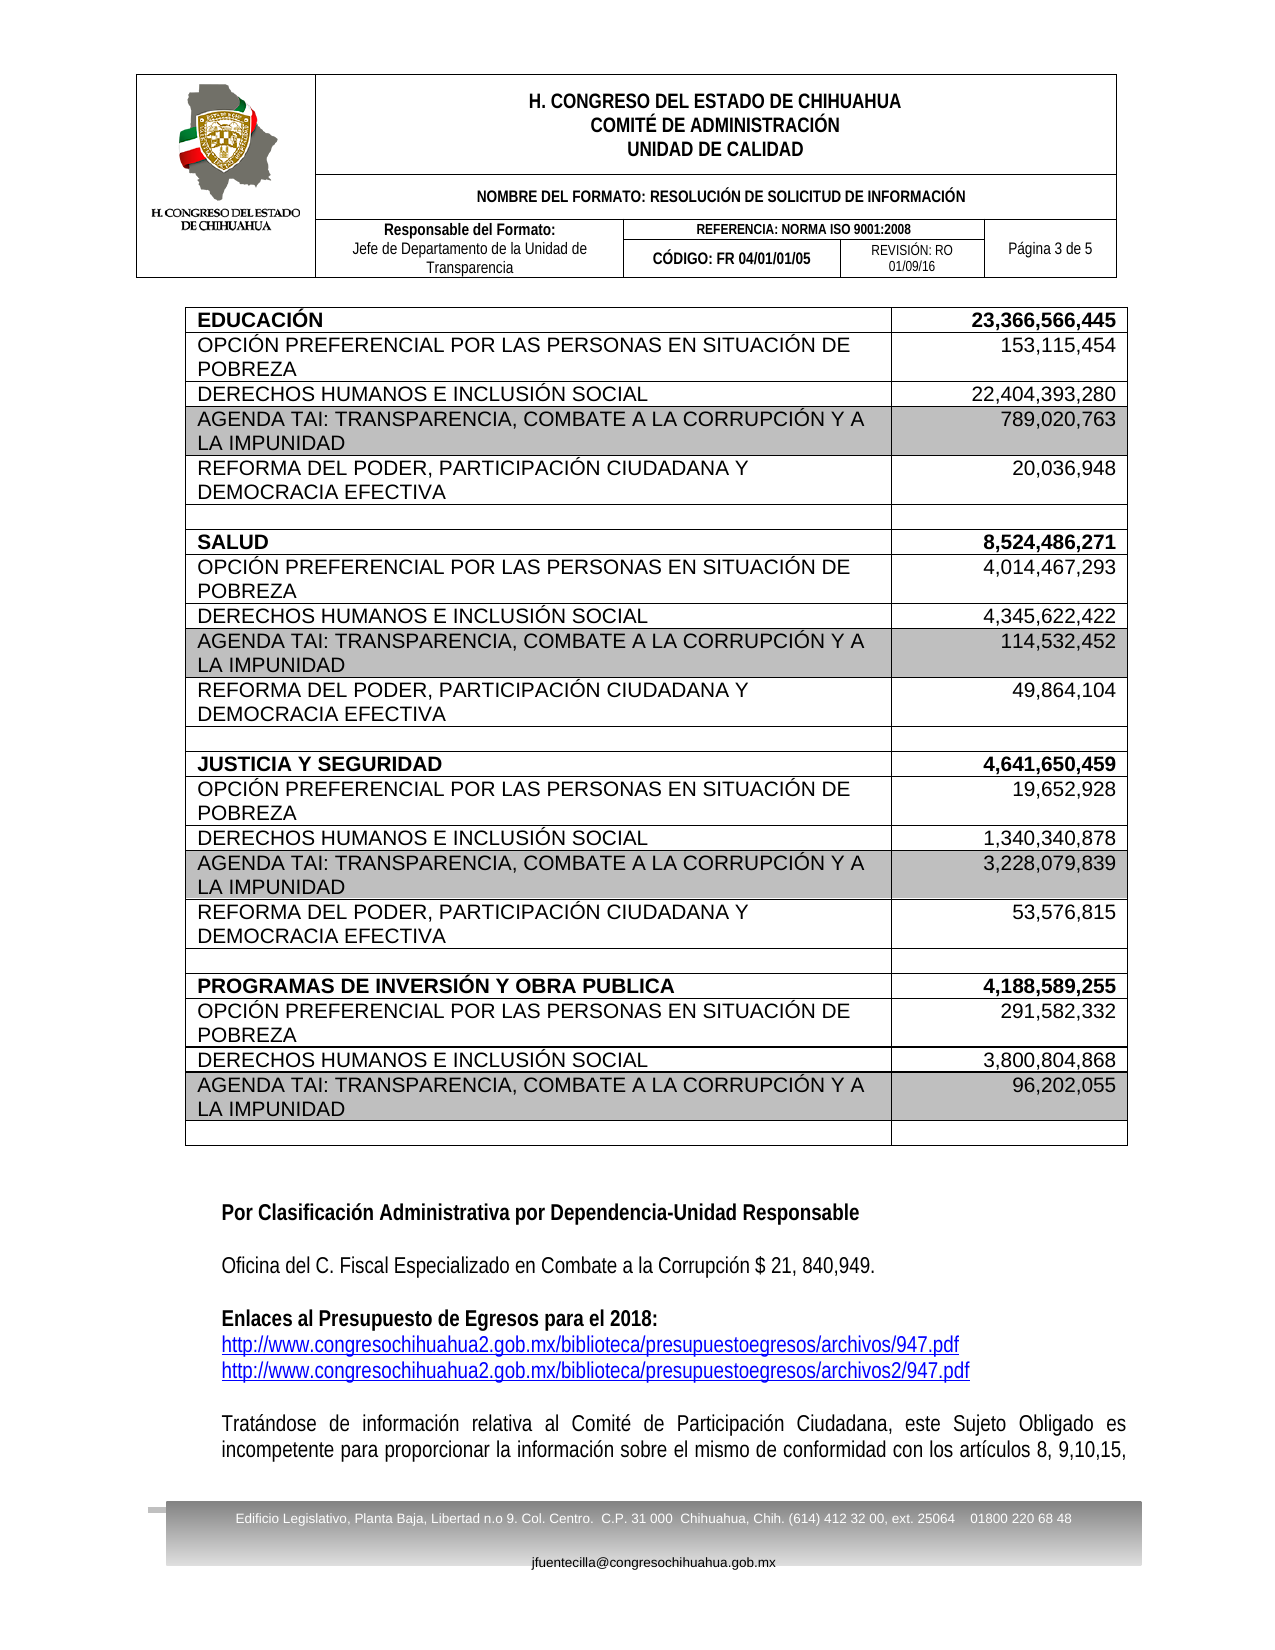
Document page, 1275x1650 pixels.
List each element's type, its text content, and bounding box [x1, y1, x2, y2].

table_cell AGENDA TAI: TRANSPARENCIA, COMBATE A LA CORRUPCIÓN Y A LA IMPUNIDAD [186, 1073, 891, 1120]
table_cell 19,652,928 [892, 777, 1127, 824]
table_cell DERECHOS HUMANOS E INCLUSIÓN SOCIAL [186, 826, 891, 849]
table_cell EDUCACIÓN [186, 308, 891, 332]
table_cell [892, 505, 1127, 529]
table_cell 3,800,804,868 [892, 1048, 1127, 1071]
table_cell [892, 727, 1127, 751]
table_cell [186, 505, 891, 529]
table_cell AGENDA TAI: TRANSPARENCIA, COMBATE A LA CORRUPCIÓN Y A LA IMPUNIDAD [186, 851, 891, 898]
table_cell 96,202,055 [892, 1073, 1127, 1120]
table_cell AGENDA TAI: TRANSPARENCIA, COMBATE A LA CORRUPCIÓN Y A LA IMPUNIDAD [186, 407, 891, 455]
table_cell 789,020,763 [892, 407, 1127, 455]
text Enlaces al Presupuesto de Egresos para el 2018: [221, 1304, 1127, 1331]
table_cell 53,576,815 [892, 900, 1127, 947]
text http://www.congresochihuahua2.gob.mx/biblioteca/presupuestoegresos/archivos2/947.pdf [221, 1357, 1127, 1383]
text http://www.congresochihuahua2.gob.mx/biblioteca/presupuestoegresos/archivos/947.pdf [221, 1331, 1127, 1357]
table_cell OPCIÓN PREFERENCIAL POR LAS PERSONAS EN SITUACIÓN DE POBREZA [186, 999, 891, 1046]
table_cell AGENDA TAI: TRANSPARENCIA, COMBATE A LA CORRUPCIÓN Y A LA IMPUNIDAD [186, 629, 891, 677]
table_cell PROGRAMAS DE INVERSIÓN Y OBRA PUBLICA [186, 974, 891, 997]
table_cell 153,115,454 [892, 333, 1127, 381]
table_cell 3,228,079,839 [892, 851, 1127, 898]
table_cell [186, 949, 891, 972]
table_cell DERECHOS HUMANOS E INCLUSIÓN SOCIAL [186, 1048, 891, 1071]
table_cell 23,366,566,445 [892, 308, 1127, 332]
table_cell SALUD [186, 530, 891, 554]
table_cell REFORMA DEL PODER, PARTICIPACIÓN CIUDADANA Y DEMOCRACIA EFECTIVA [186, 678, 891, 726]
table_cell 22,404,393,280 [892, 382, 1127, 406]
table_cell REFORMA DEL PODER, PARTICIPACIÓN CIUDADANA Y DEMOCRACIA EFECTIVA [186, 900, 891, 947]
table_cell 4,188,589,255 [892, 974, 1127, 997]
table_cell [186, 1121, 891, 1145]
table_cell OPCIÓN PREFERENCIAL POR LAS PERSONAS EN SITUACIÓN DE POBREZA [186, 333, 891, 381]
table_cell [892, 949, 1127, 972]
table_cell JUSTICIA Y SEGURIDAD [186, 752, 891, 776]
table_cell 114,532,452 [892, 629, 1127, 677]
table_cell 291,582,332 [892, 999, 1127, 1046]
text Por Clasificación Administrativa por Dependencia-Unidad Responsable [221, 1199, 1127, 1225]
table_cell 4,014,467,293 [892, 555, 1127, 603]
table_cell 20,036,948 [892, 456, 1127, 504]
picture [142, 75, 310, 242]
table_cell 4,345,622,422 [892, 604, 1127, 628]
table_cell OPCIÓN PREFERENCIAL POR LAS PERSONAS EN SITUACIÓN DE POBREZA [186, 777, 891, 824]
table_cell 8,524,486,271 [892, 530, 1127, 554]
table_cell DERECHOS HUMANOS E INCLUSIÓN SOCIAL [186, 382, 891, 406]
table_cell 49,864,104 [892, 678, 1127, 726]
table_cell REFORMA DEL PODER, PARTICIPACIÓN CIUDADANA Y DEMOCRACIA EFECTIVA [186, 456, 891, 504]
text Oficina del C. Fiscal Especializado en Combate a la Corrupción $ 21, 840,949. [221, 1252, 1127, 1278]
table_cell 1,340,340,878 [892, 826, 1127, 849]
table_cell [892, 1121, 1127, 1145]
table_cell 4,641,650,459 [892, 752, 1127, 776]
table_cell [186, 727, 891, 751]
table_cell OPCIÓN PREFERENCIAL POR LAS PERSONAS EN SITUACIÓN DE POBREZA [186, 555, 891, 603]
table_cell DERECHOS HUMANOS E INCLUSIÓN SOCIAL [186, 604, 891, 628]
